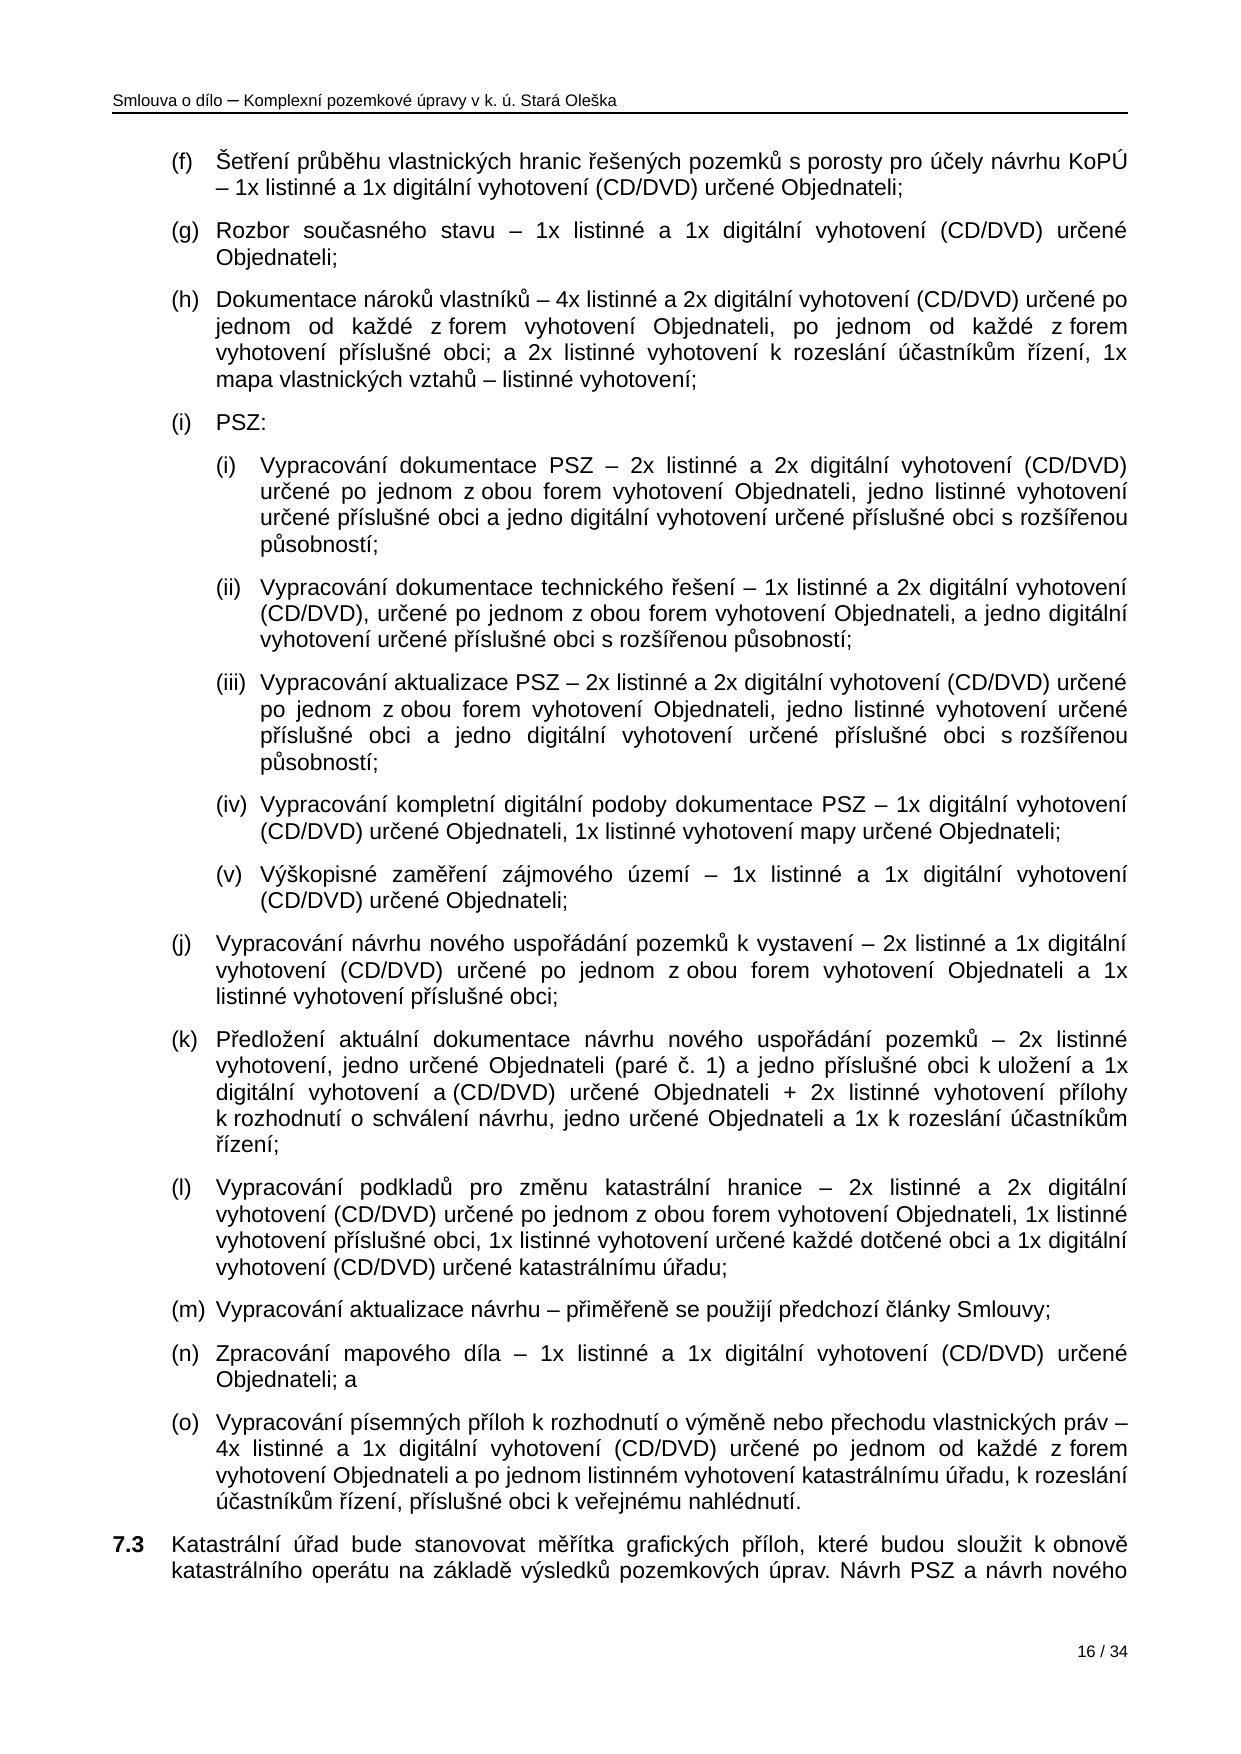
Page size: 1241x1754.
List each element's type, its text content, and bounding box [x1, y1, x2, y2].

list Výškopisné zaměření zájmového území – 1x listinné a 1x digitální vyhotovení (CD/DVD) určené Objednateli; [216, 861, 1128, 913]
list PSZ: [171, 408, 1128, 435]
list Zpracování mapového díla – 1x listinné a 1x digitální vyhotovení (CD/DVD) určené Objednateli; a [171, 1339, 1128, 1392]
list Vypracování aktualizace návrhu – přiměřeně se použijí předchozí články Smlouvy; [171, 1296, 1128, 1323]
list Vypracování dokumentace technického řešení – 1x listinné a 2x digitální vyhotovení (CD/DVD), určené po jednom z obou forem vyhotovení Objednateli, a jedno digitální vyhotovení určené příslušné obci s rozšířenou působností; [216, 574, 1128, 653]
list Vypracování aktualizace PSZ – 2x listinné a 2x digitální vyhotovení (CD/DVD) určené po jednom z obou forem vyhotovení Objednateli, jedno listinné vyhotovení určené příslušné obci a jedno digitální vyhotovení určené příslušné obci s rozšířenou působností; [216, 669, 1128, 775]
list Předložení aktuální dokumentace návrhu nového uspořádání pozemků – 2x listinné vyhotovení, jedno určené Objednateli (paré č. 1) a jedno příslušné obci k uložení a 1x digitální vyhotovení a (CD/DVD) určené Objednateli + 2x listinné vyhotovení přílohy k rozhodnutí o schválení návrhu, jedno určené Objednateli a 1x k rozeslání účastníkům řízení; [171, 1026, 1128, 1158]
list Vypracování dokumentace PSZ – 2x listinné a 2x digitální vyhotovení (CD/DVD) určené po jednom z obou forem vyhotovení Objednateli, jedno listinné vyhotovení určené příslušné obci a jedno digitální vyhotovení určené příslušné obci s rozšířenou působností; [216, 452, 1128, 557]
list Dokumentace nároků vlastníků – 4x listinné a 2x digitální vyhotovení (CD/DVD) určené po jednom od každé z forem vyhotovení Objednateli, po jednom od každé z forem vyhotovení příslušné obci; a 2x listinné vyhotovení k rozeslání účastníkům řízení, 1x mapa vlastnických vztahů – listinné vyhotovení; [171, 286, 1128, 392]
list Vypracování písemných příloh k rozhodnutí o výměně nebo přechodu vlastnických práv – 4x listinné a 1x digitální vyhotovení (CD/DVD) určené po jednom od každé z forem vyhotovení Objednateli a po jednom listinném vyhotovení katastrálnímu úřadu, k rozeslání účastníkům řízení, příslušné obci k veřejnému nahlédnutí. [171, 1409, 1128, 1514]
list Rozbor současného stavu – 1x listinné a 1x digitální vyhotovení (CD/DVD) určené Objednateli; [171, 217, 1128, 270]
list Vypracování kompletní digitální podoby dokumentace PSZ – 1x digitální vyhotovení (CD/DVD) určené Objednateli, 1x listinné vyhotovení mapy určené Objednateli; [216, 791, 1128, 844]
list Vypracování návrhu nového uspořádání pozemků k vystavení – 2x listinné a 1x digitální vyhotovení (CD/DVD) určené po jednom z obou forem vyhotovení Objednateli a 1x listinné vyhotovení příslušné obci; [171, 930, 1128, 1009]
list Šetření průběhu vlastnických hranic řešených pozemků s porosty pro účely návrhu KoPÚ – 1x listinné a 1x digitální vyhotovení (CD/DVD) určené Objednateli; [171, 148, 1128, 200]
list Vypracování podkladů pro změnu katastrální hranice – 2x listinné a 2x digitální vyhotovení (CD/DVD) určené po jednom z obou forem vyhotovení Objednateli, 1x listinné vyhotovení příslušné obci, 1x listinné vyhotovení určené každé dotčené obci a 1x digitální vyhotovení (CD/DVD) určené katastrálnímu úřadu; [171, 1174, 1128, 1280]
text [112, 1531, 1128, 1584]
